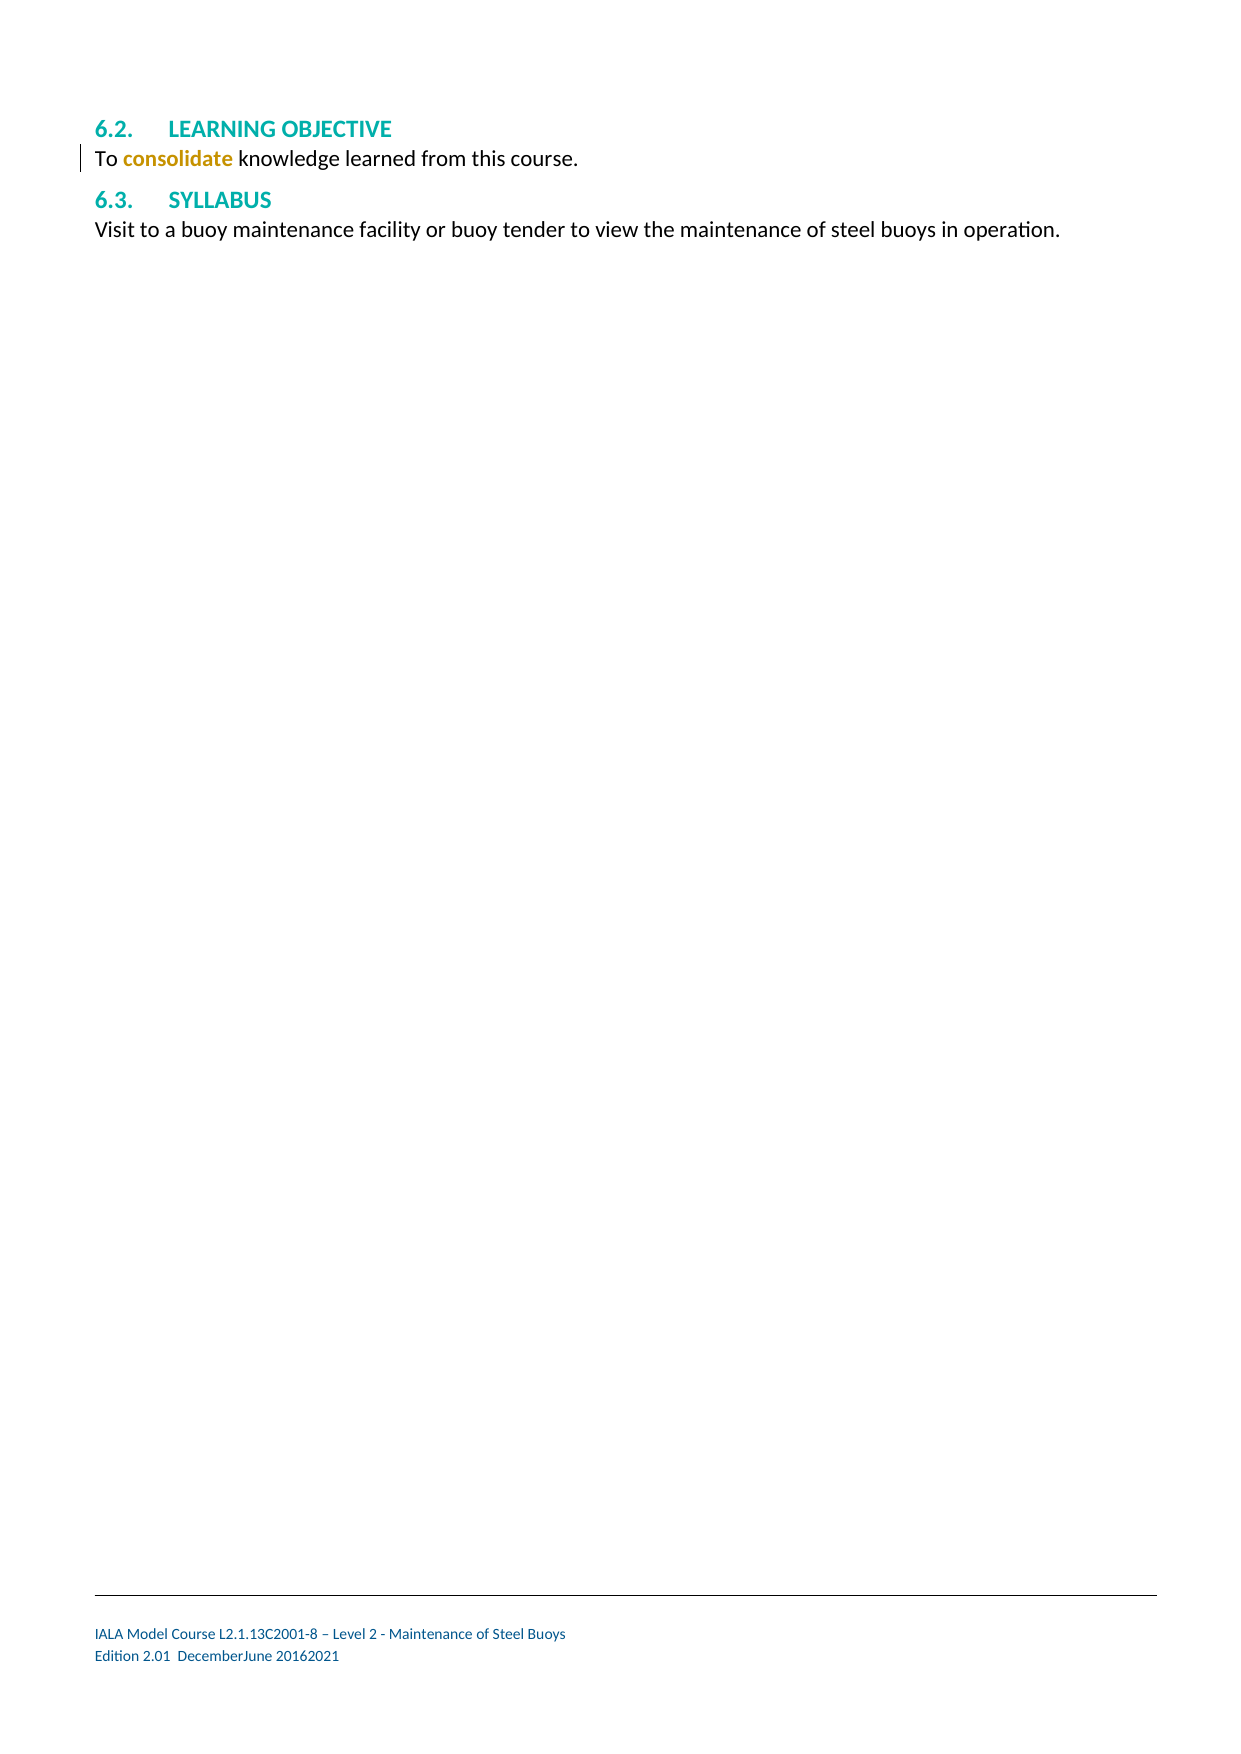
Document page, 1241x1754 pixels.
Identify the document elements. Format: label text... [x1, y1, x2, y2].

subtitle Learning Objective [94, 113, 1157, 144]
text Visit to a buoy maintenance facility or buoy tender to view the maintenance of steel buoys in operation. [94, 215, 1157, 243]
text To consolidate knowledge learned from this course. [94, 144, 1157, 172]
subtitle Syllabus [94, 184, 1157, 215]
